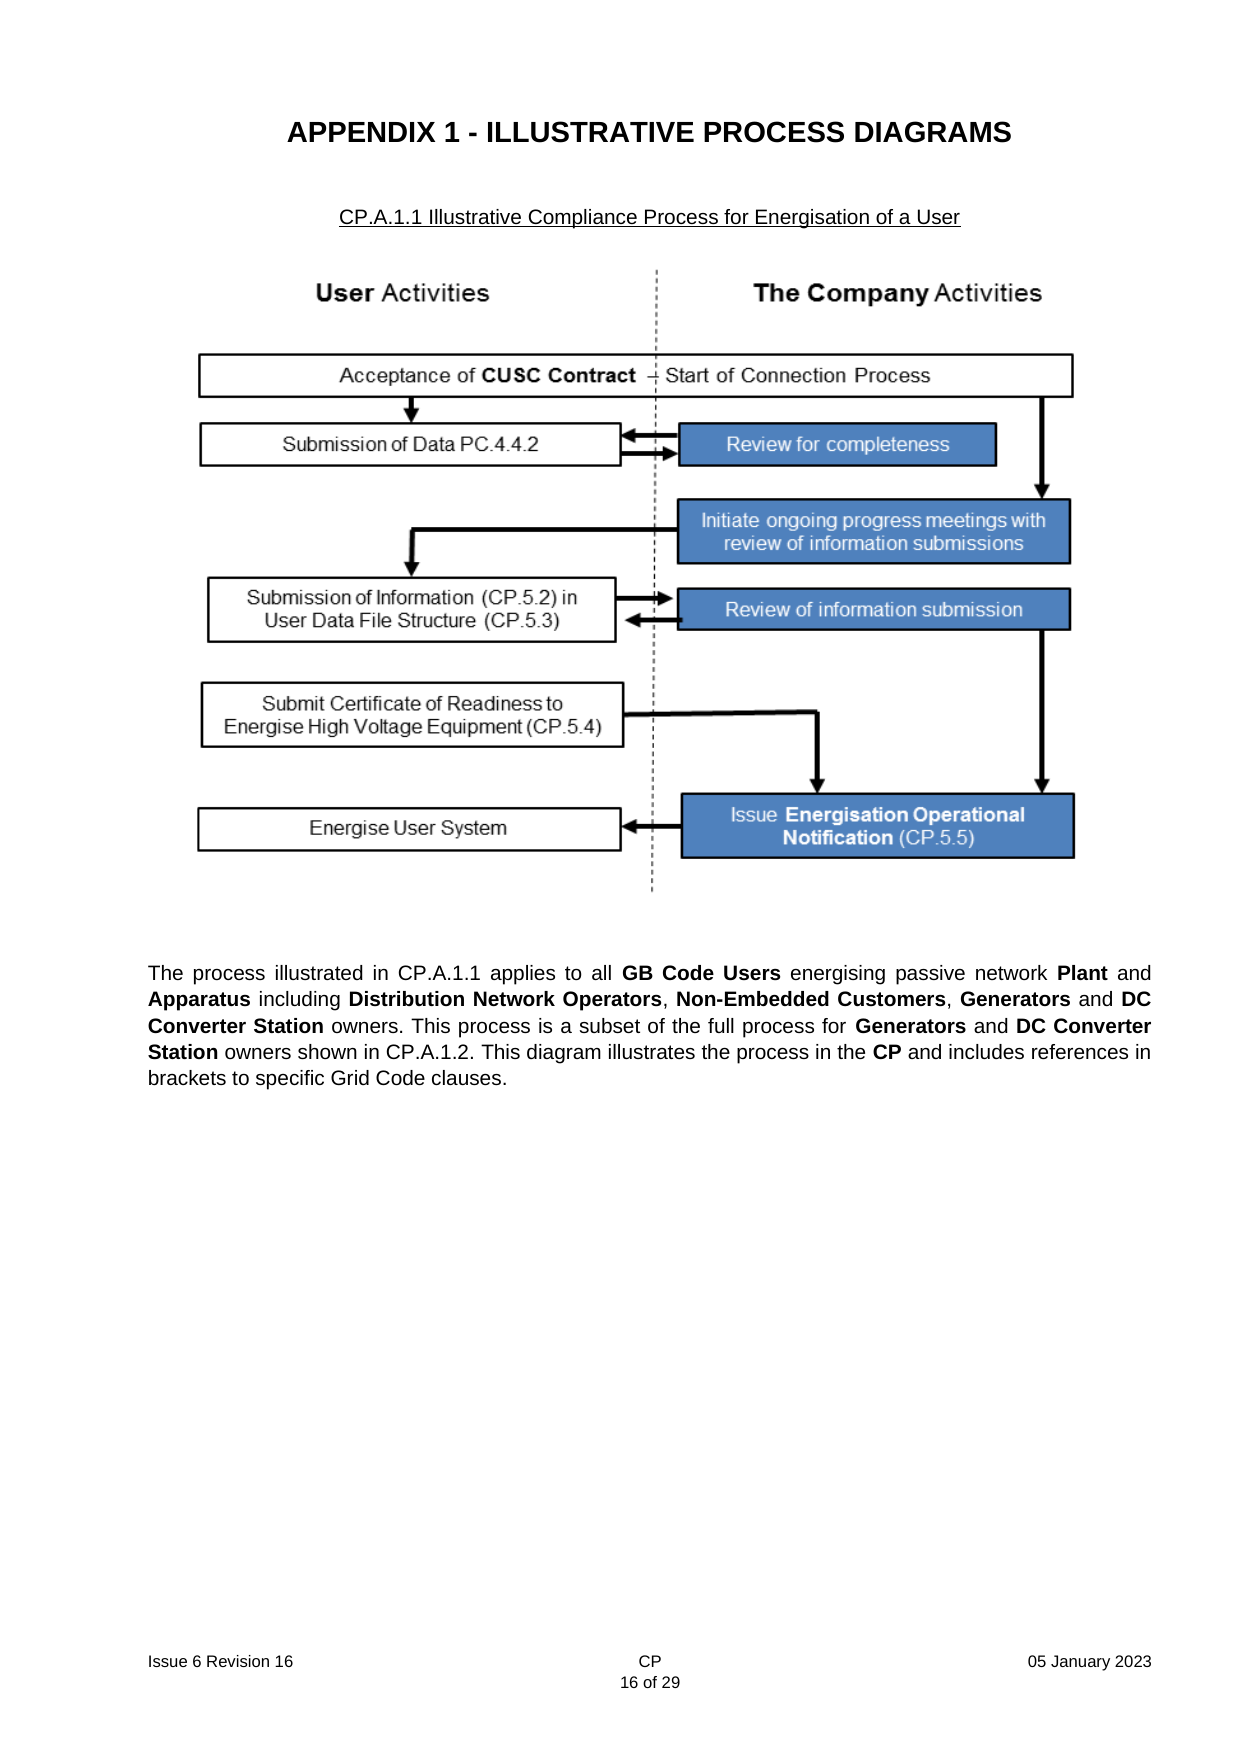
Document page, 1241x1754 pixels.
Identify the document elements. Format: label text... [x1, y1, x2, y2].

text The process illustrated in CP.A.1.1 applies to all GB Code Users energising passive network Plant and Apparatus including Distribution Network Operators, Non-Embedded Customers, Generators and DC Converter Station owners. This process is a subset of the full process for Generators and DC Converter Station owners shown in CP.A.1.2. This diagram illustrates the process in the CP and includes references in brackets to specific Grid Code clauses. [148, 961, 1152, 1090]
text CP.A.1.1 Illustrative Compliance Process for Energisation of a User [148, 204, 1152, 228]
picture [197, 269, 1102, 894]
text APPENDIX 1 - ILLUSTRATIVE PROCESS DIAGRAMS [148, 115, 1152, 148]
